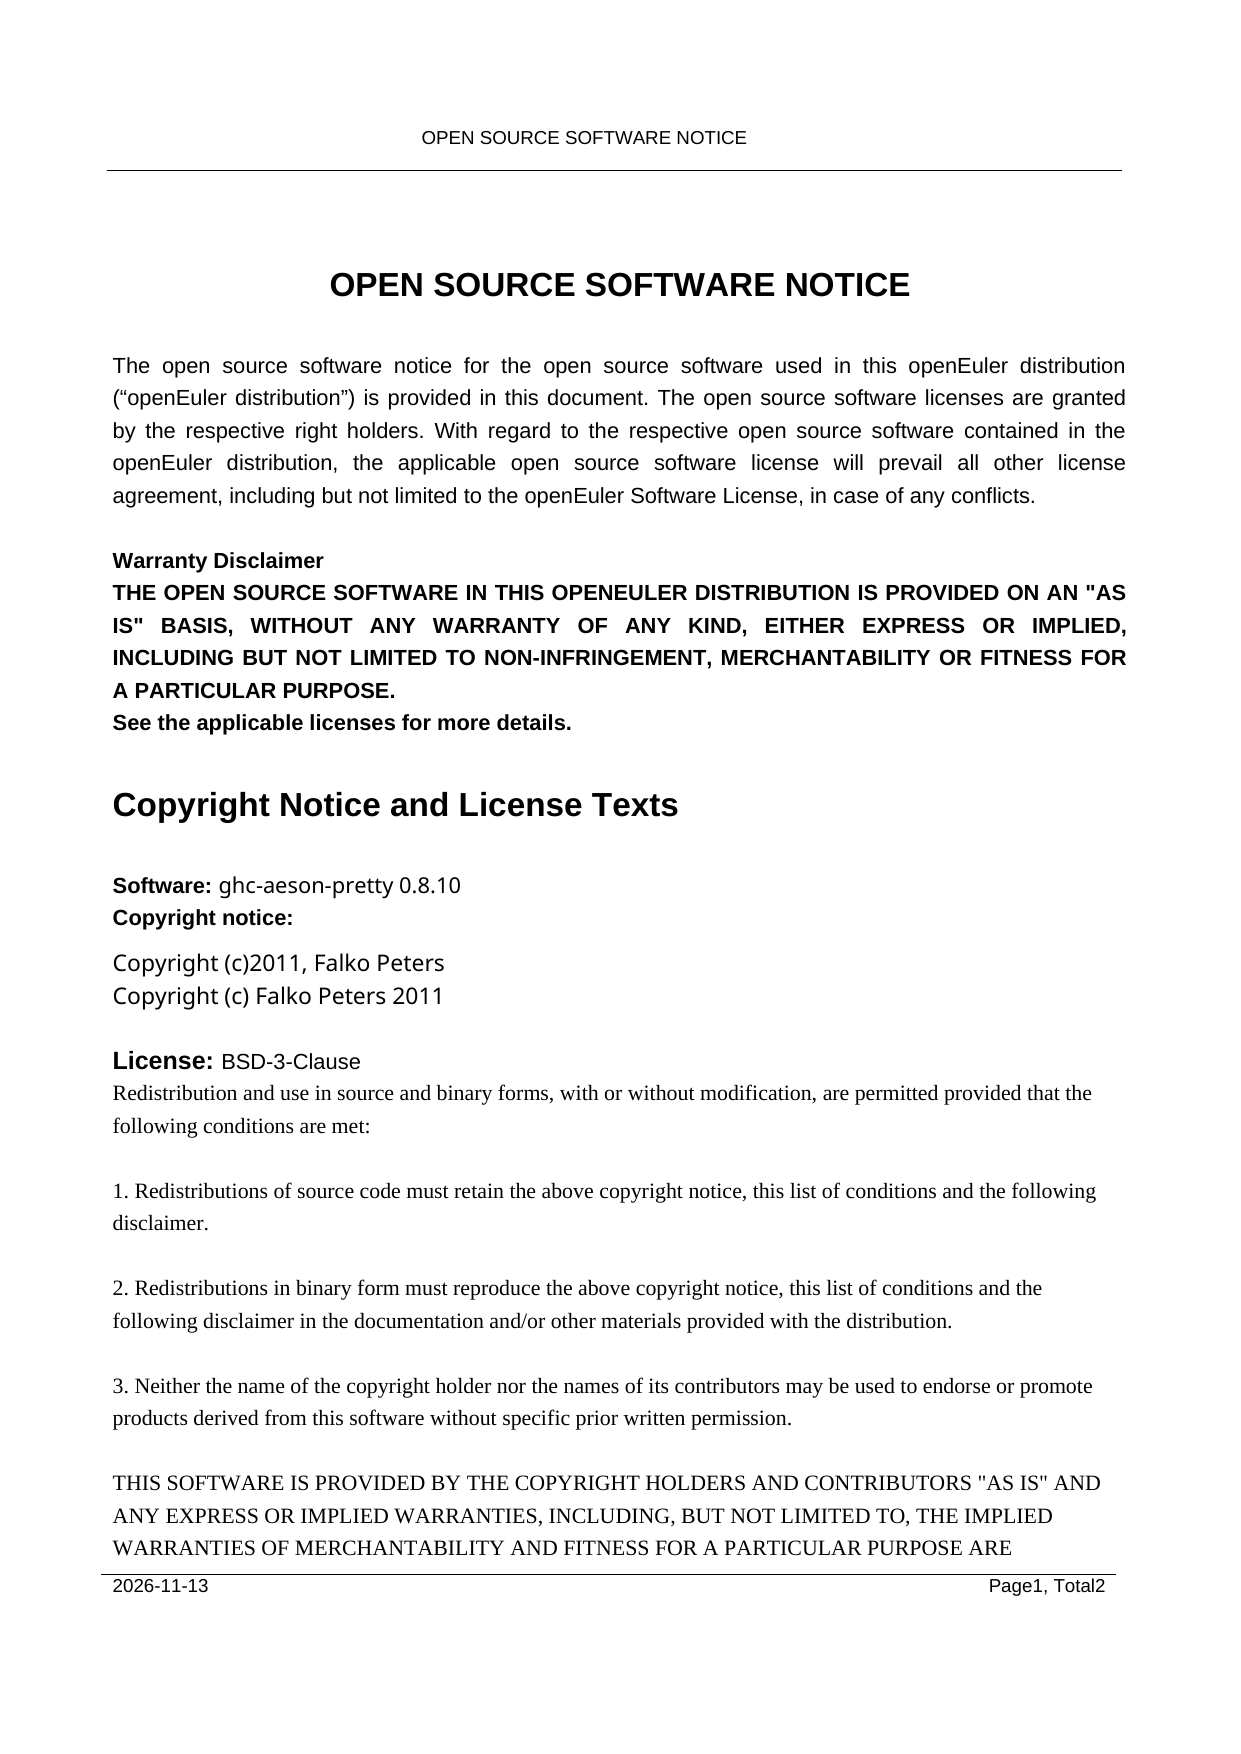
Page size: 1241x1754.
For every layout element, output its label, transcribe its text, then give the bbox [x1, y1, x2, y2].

text License: BSD-3-Clause [112, 1044, 1128, 1077]
text The open source software notice for the open source software used in this openEuler distribution (“openEuler distribution”) is provided in this document. The open source software licenses are granted by the respective right holders. With regard to the respective open source software contained in the openEuler distribution, the applicable open source software license will prevail all other license agreement, including but not limited to the openEuler Software License, in case of any conflicts. [112, 349, 1128, 511]
text OPEN SOURCE SOFTWARE NOTICE [112, 251, 1128, 316]
text Copyright Notice and License Texts [112, 771, 1128, 836]
text THE OPEN SOURCE SOFTWARE IN THIS OPENEULER DISTRIBUTION IS PROVIDED ON AN "AS IS" BASIS, WITHOUT ANY WARRANTY OF ANY KIND, EITHER EXPRESS OR IMPLIED, INCLUDING BUT NOT LIMITED TO NON-INFRINGEMENT, MERCHANTABILITY OR FITNESS FOR A PARTICULAR PURPOSE. See the applicable licenses for more details. [112, 576, 1128, 739]
text Copyright (c)2011, Falko Peters Copyright (c) Falko Peters 2011 [112, 947, 1128, 1044]
text Copyright notice: [112, 901, 1128, 934]
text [112, 1077, 1128, 1564]
title Software: ghc-aeson-pretty 0.8.10 [112, 869, 1128, 901]
text Warranty Disclaimer [112, 544, 1128, 576]
